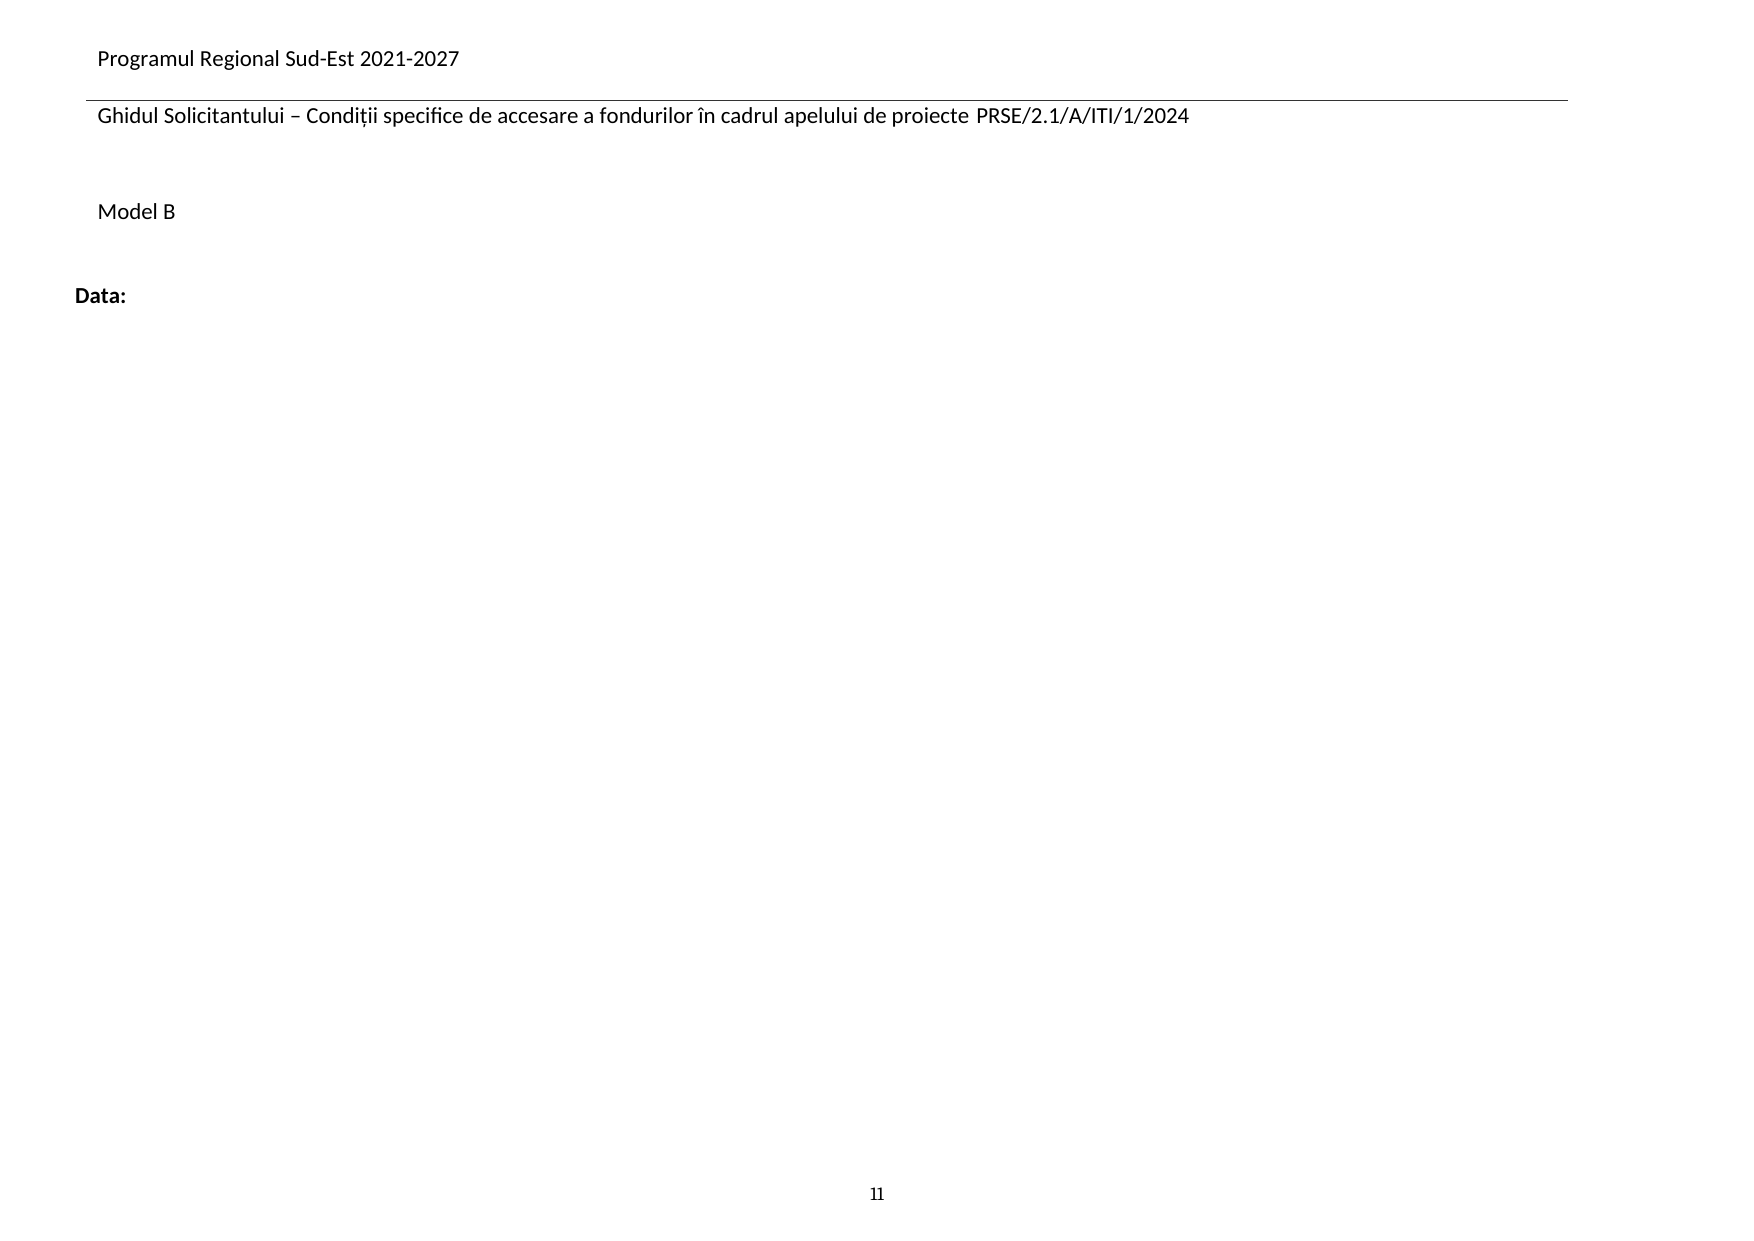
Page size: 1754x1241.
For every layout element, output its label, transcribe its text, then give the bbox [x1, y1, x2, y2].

text Data: [75, 282, 1679, 309]
